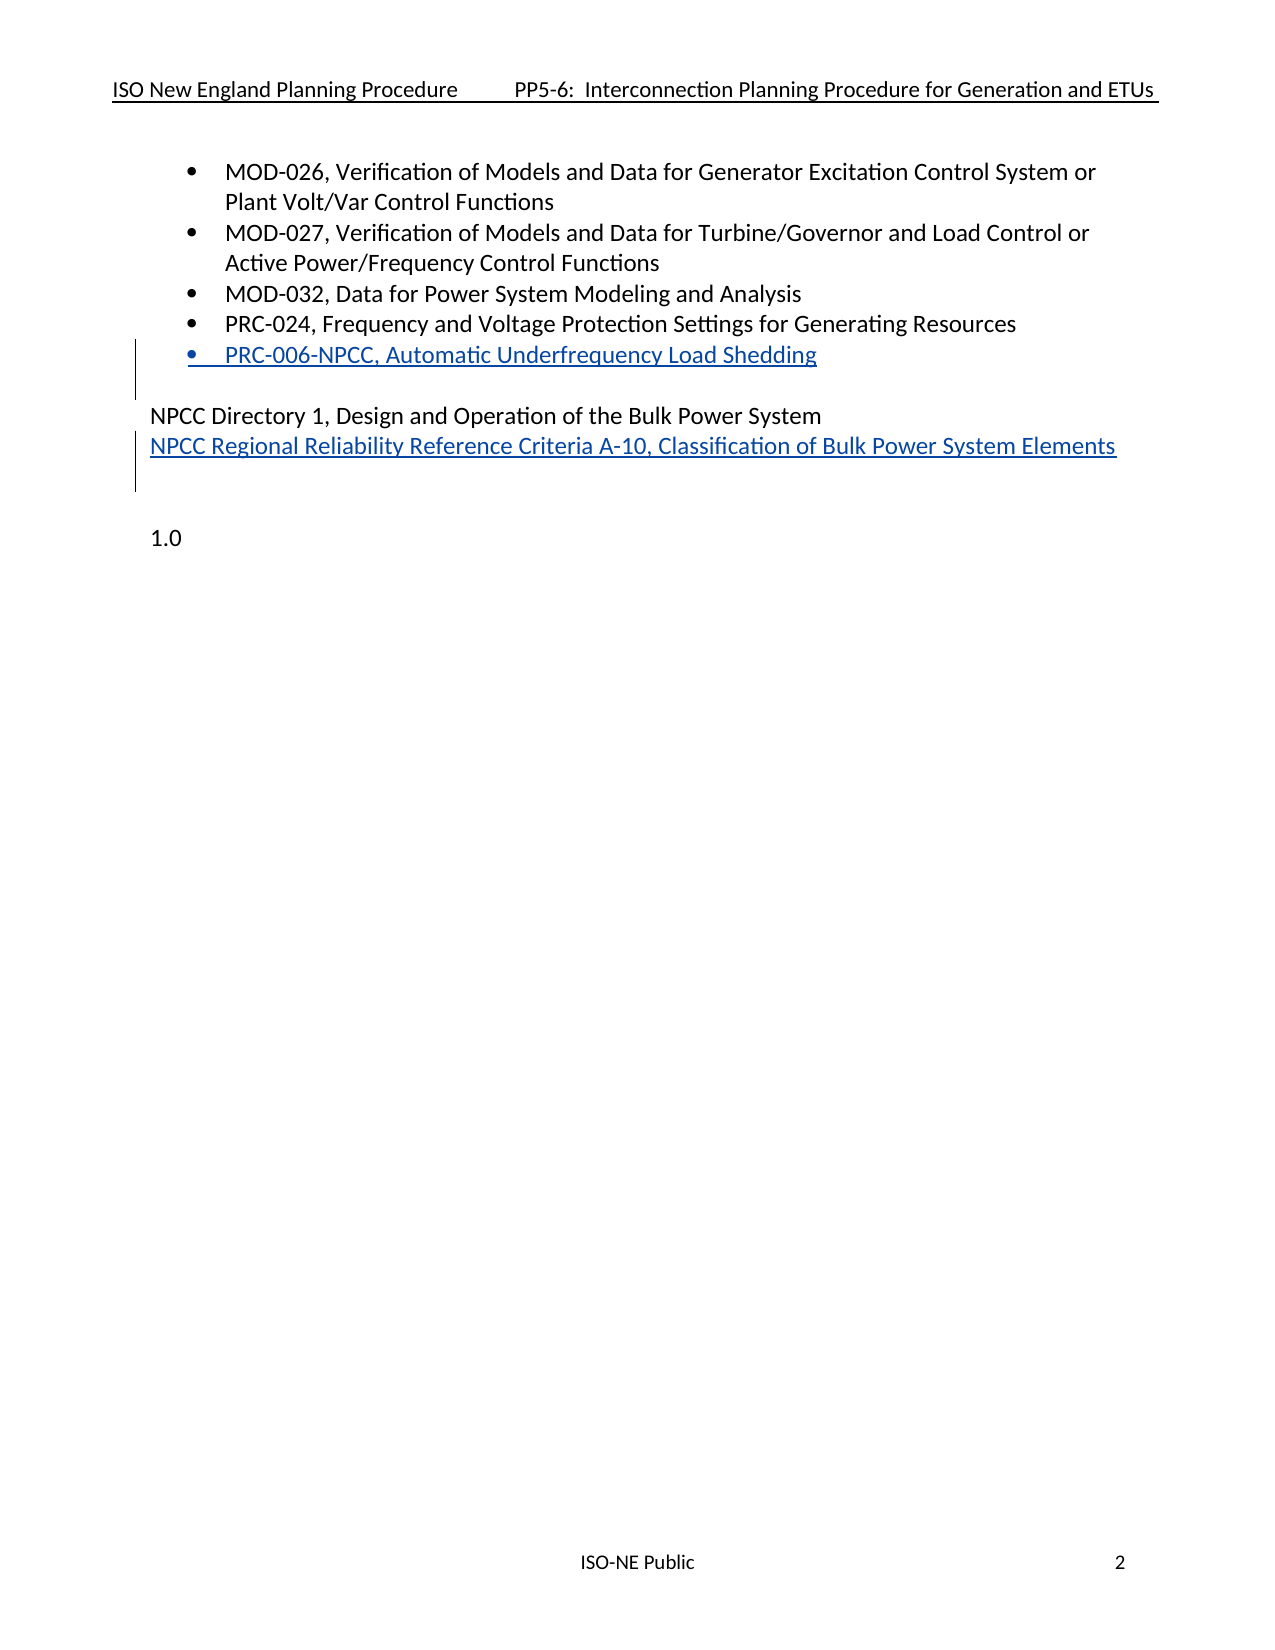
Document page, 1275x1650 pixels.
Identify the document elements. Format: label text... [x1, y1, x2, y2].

list MOD-032, Data for Power System Modeling and Analysis [187, 278, 1125, 308]
list MOD-027, Verification of Models and Data for Turbine/Governor and Load Control or Active Power/Frequency Control Functions [187, 217, 1125, 278]
list PRC-024, Frequency and Voltage Protection Settings for Generating Resources [187, 308, 1125, 339]
list MOD-026, Verification of Models and Data for Generator Excitation Control System or Plant Volt/Var Control Functions [187, 156, 1125, 217]
text NPCC Directory 1, Design and Operation of the Bulk Power System [150, 400, 1125, 431]
